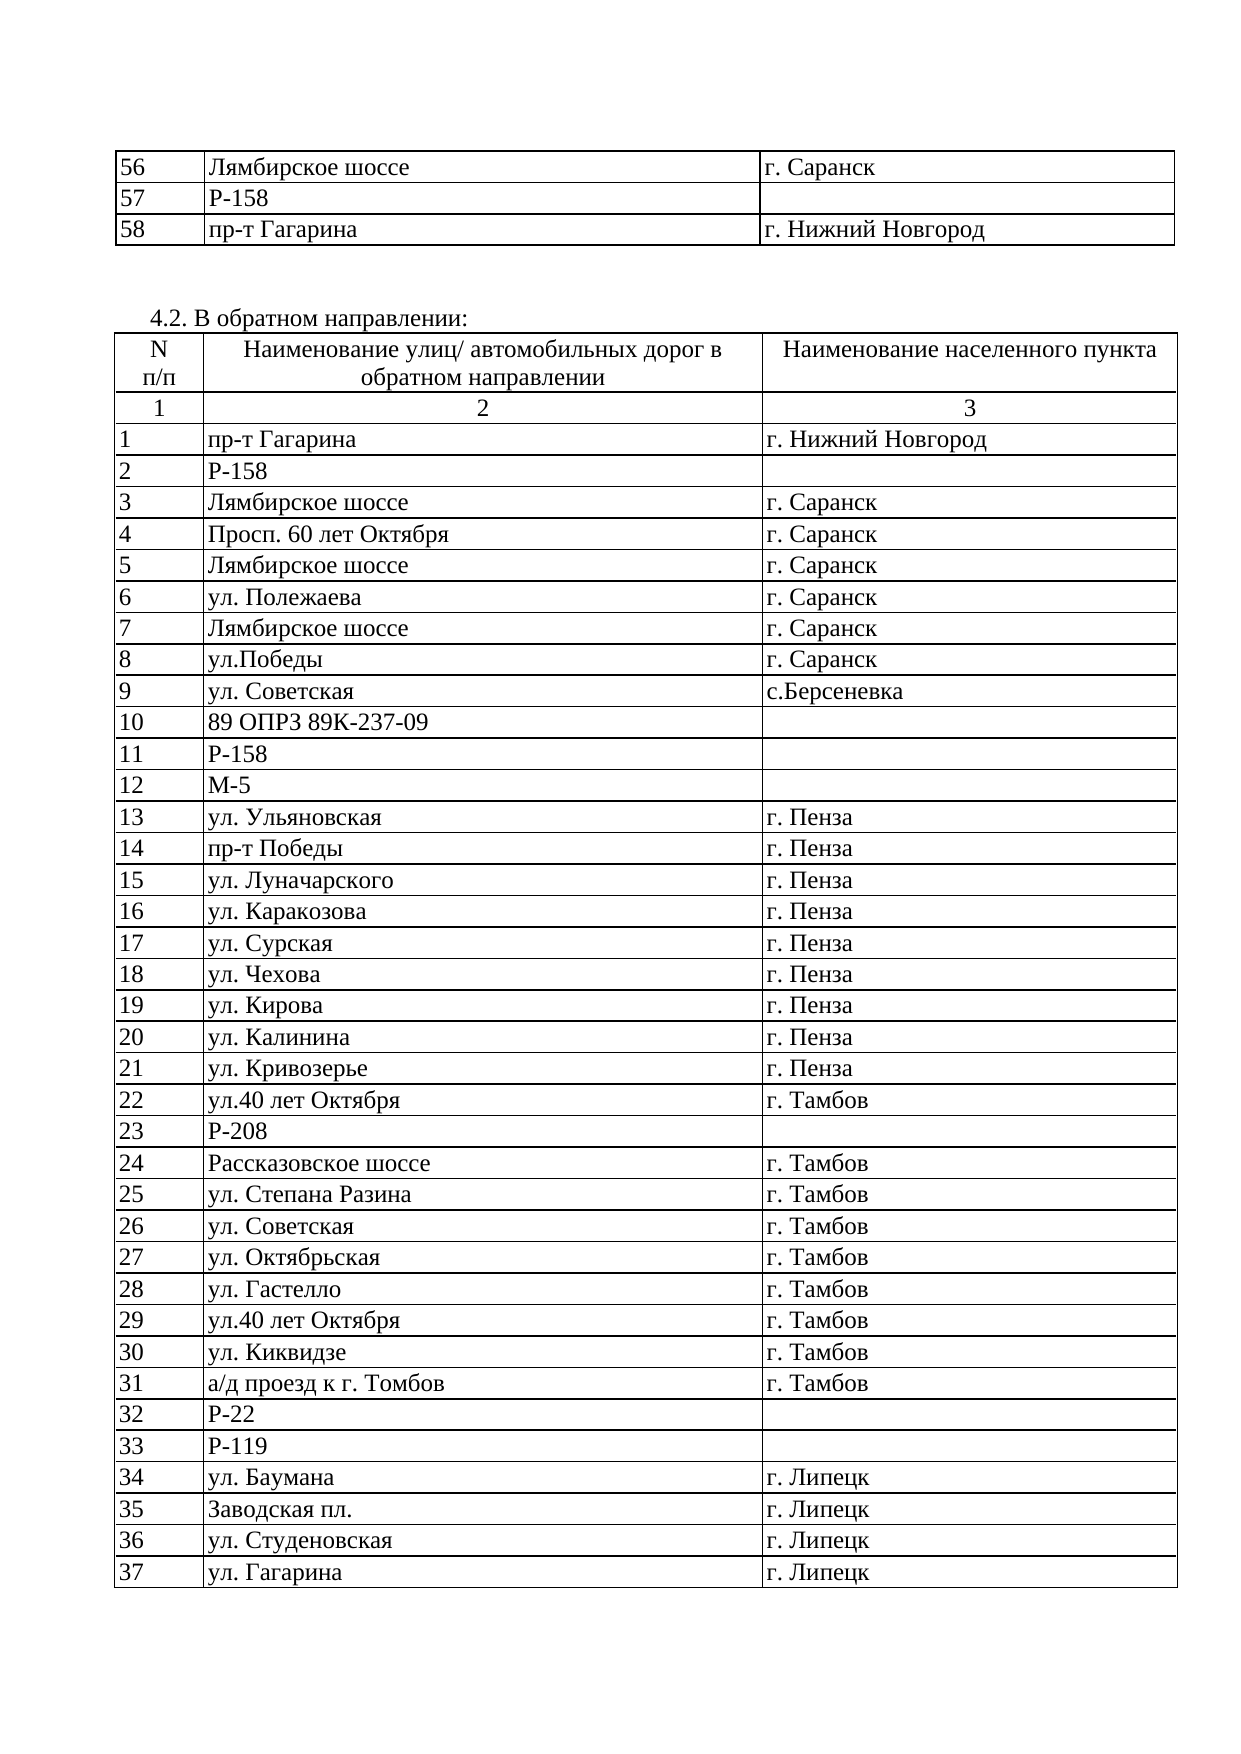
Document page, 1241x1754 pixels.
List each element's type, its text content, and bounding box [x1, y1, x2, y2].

table_cell 15 [115, 864, 203, 894]
table_cell г. Тамбов [763, 1209, 1177, 1241]
table_cell г. Тамбов [763, 1241, 1177, 1272]
table_cell 31 [115, 1368, 203, 1398]
table_cell ул. Студеновская [204, 1525, 762, 1555]
table_cell г. Саранск [763, 580, 1177, 611]
table_cell Лямбирское шоссе [204, 613, 762, 643]
table_cell ул. Полежаева [204, 582, 762, 611]
table_cell ул.40 лет Октября [204, 1085, 762, 1115]
table_cell ул. Советская [204, 676, 762, 706]
table_cell ул. Кирова [204, 991, 762, 1020]
text 4.2. В обратном направлении: [150, 303, 1090, 332]
table_cell 37 [115, 1556, 203, 1587]
table_cell Р-22 [204, 1400, 762, 1429]
table_cell г. Саранск [761, 152, 1174, 181]
table_cell ул. Кривозерье [204, 1053, 762, 1083]
table_cell г. Тамбов [763, 1272, 1177, 1303]
table_cell Просп. 60 лет Октября [204, 519, 762, 548]
table_cell 6 [115, 581, 203, 611]
table_cell 57 [117, 183, 204, 213]
table_cell г. Пенза [763, 895, 1177, 926]
table_cell 16 [115, 896, 203, 926]
table_cell г. Саранск [763, 549, 1177, 580]
table_cell г. Пенза [763, 958, 1177, 989]
table_cell Заводская пл. [204, 1494, 762, 1524]
table_cell 10 [115, 707, 203, 737]
table_cell г. Липецк [763, 1492, 1177, 1524]
table_cell [761, 183, 1174, 213]
table_cell 32 [115, 1399, 203, 1429]
table_cell г. Саранск [763, 643, 1177, 674]
table_cell 13 [115, 801, 203, 832]
table_cell г. Пенза [763, 800, 1177, 832]
table_cell 56 [117, 152, 204, 181]
table_cell Рассказовское шоссе [204, 1148, 762, 1178]
table_cell М-5 [204, 770, 762, 800]
table_cell 3 [763, 391, 1177, 423]
table_cell ул. Баумана [204, 1462, 762, 1492]
table_cell ул. Луначарского [204, 865, 762, 894]
table_cell 1 [115, 392, 203, 423]
table_cell г. Нижний Новгород [763, 423, 1177, 454]
table_cell 2 [115, 455, 203, 486]
table_cell г. Пенза [763, 989, 1177, 1020]
table_cell г. Тамбов [763, 1178, 1177, 1209]
table_cell 1 [115, 424, 203, 454]
table_cell г. Саранск [763, 611, 1177, 643]
table_cell 4 [115, 518, 203, 548]
table_header Наименование населенного пункта [763, 334, 1177, 391]
table_cell г. Пенза [763, 1020, 1177, 1052]
table_cell 30 [115, 1336, 203, 1366]
table_cell [763, 454, 1177, 486]
table_cell 21 [115, 1053, 203, 1083]
table_cell а/д проезд к г. Томбов [204, 1368, 762, 1398]
table_cell пр-т Гагарина [205, 215, 759, 244]
table_cell ул. Советская [204, 1211, 762, 1241]
table_cell г. Тамбов [763, 1366, 1177, 1398]
table_cell ул.Победы [204, 645, 762, 674]
table_cell г. Пенза [763, 863, 1177, 894]
table_cell [763, 1398, 1177, 1429]
table_cell 8 [115, 644, 203, 674]
table_cell 12 [115, 770, 203, 800]
table_cell 26 [115, 1210, 203, 1241]
table_cell Р-158 [204, 456, 762, 486]
table_cell г. Липецк [763, 1461, 1177, 1492]
table_cell г. Пенза [763, 1052, 1177, 1083]
table_cell ул. Октябрьская [204, 1242, 762, 1272]
table_cell 29 [115, 1305, 203, 1335]
table_cell г. Липецк [763, 1555, 1177, 1587]
table_cell г. Саранск [763, 486, 1177, 517]
table_cell [763, 706, 1177, 737]
table_cell г. Пенза [763, 832, 1177, 863]
table_cell 22 [115, 1084, 203, 1115]
table_cell [763, 1115, 1177, 1146]
table_cell 2 [204, 393, 762, 423]
table_cell 36 [115, 1525, 203, 1555]
table_cell 7 [115, 613, 203, 643]
table_cell 28 [115, 1273, 203, 1303]
table_cell Лямбирское шоссе [205, 152, 759, 181]
table_cell г. Тамбов [763, 1146, 1177, 1178]
table_cell с.Берсеневка [763, 674, 1177, 706]
table_cell г. Нижний Новгород [761, 215, 1174, 244]
table_cell ул. Каракозова [204, 896, 762, 926]
table_cell [763, 737, 1177, 769]
table_header Наименование улиц/ автомобильных дорог в обратном направлении [204, 334, 762, 391]
table_cell ул. Ульяновская [204, 802, 762, 832]
table_cell 3 [115, 487, 203, 517]
table_cell Лямбирское шоссе [204, 550, 762, 580]
table_cell ул. Сурская [204, 928, 762, 957]
table_cell ул. Калинина [204, 1022, 762, 1052]
table_cell 34 [115, 1462, 203, 1492]
table_cell ул. Киквидзе [204, 1337, 762, 1366]
table_cell 89 ОПРЗ 89К-237-09 [204, 707, 762, 737]
table_cell [763, 769, 1177, 800]
table_cell 33 [115, 1430, 203, 1461]
table_cell 58 [117, 215, 204, 244]
table_cell Р-158 [205, 183, 759, 213]
table_cell 23 [115, 1116, 203, 1146]
table_cell [763, 1429, 1177, 1461]
table_cell 19 [115, 990, 203, 1020]
table_cell г. Тамбов [763, 1335, 1177, 1366]
table_cell 24 [115, 1147, 203, 1178]
table_cell Лямбирское шоссе [204, 487, 762, 517]
table_cell 27 [115, 1242, 203, 1272]
table_cell г. Тамбов [763, 1083, 1177, 1115]
table_cell ул. Чехова [204, 959, 762, 989]
table_cell Р-158 [204, 739, 762, 769]
table_cell г. Тамбов [763, 1304, 1177, 1335]
table_cell пр-т Победы [204, 833, 762, 863]
table_cell 5 [115, 550, 203, 580]
table_header N п/п [115, 334, 203, 391]
table_cell ул.40 лет Октября [204, 1305, 762, 1335]
table_cell 11 [115, 738, 203, 769]
table_cell пр-т Гагарина [204, 424, 762, 454]
table_cell 20 [115, 1021, 203, 1052]
table_cell г. Пенза [763, 926, 1177, 957]
table_cell 18 [115, 959, 203, 989]
table_cell ул. Гастелло [204, 1274, 762, 1303]
table_cell 35 [115, 1493, 203, 1524]
table_cell 17 [115, 927, 203, 957]
table_cell г. Липецк [763, 1524, 1177, 1555]
table_cell г. Саранск [763, 517, 1177, 548]
table_cell ул. Степана Разина [204, 1179, 762, 1209]
table_cell Р-208 [204, 1116, 762, 1146]
table_cell Р-119 [204, 1431, 762, 1461]
table_cell 9 [115, 675, 203, 706]
table_cell ул. Гагарина [204, 1557, 762, 1587]
table_cell 25 [115, 1179, 203, 1209]
table_cell 14 [115, 833, 203, 863]
